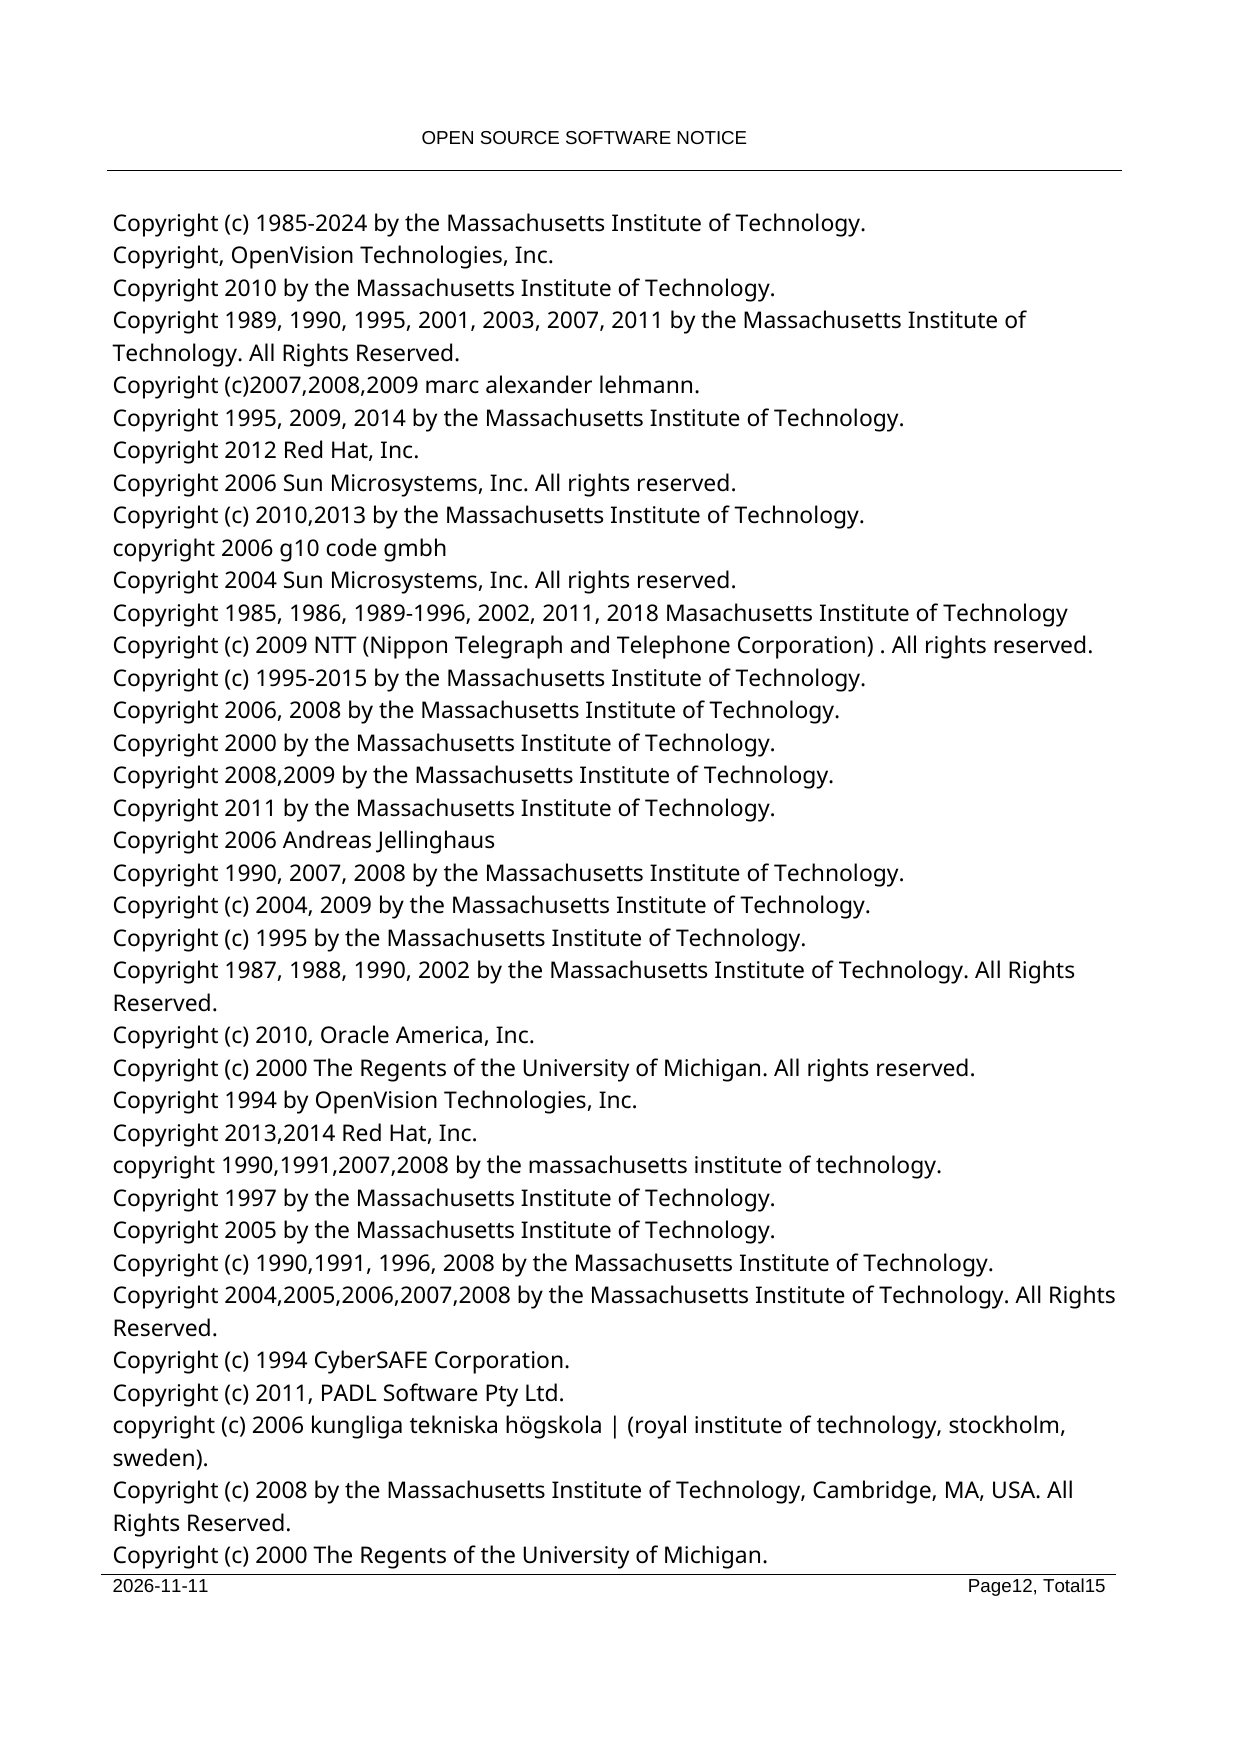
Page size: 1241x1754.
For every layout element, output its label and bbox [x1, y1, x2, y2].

text [112, 206, 1128, 1571]
